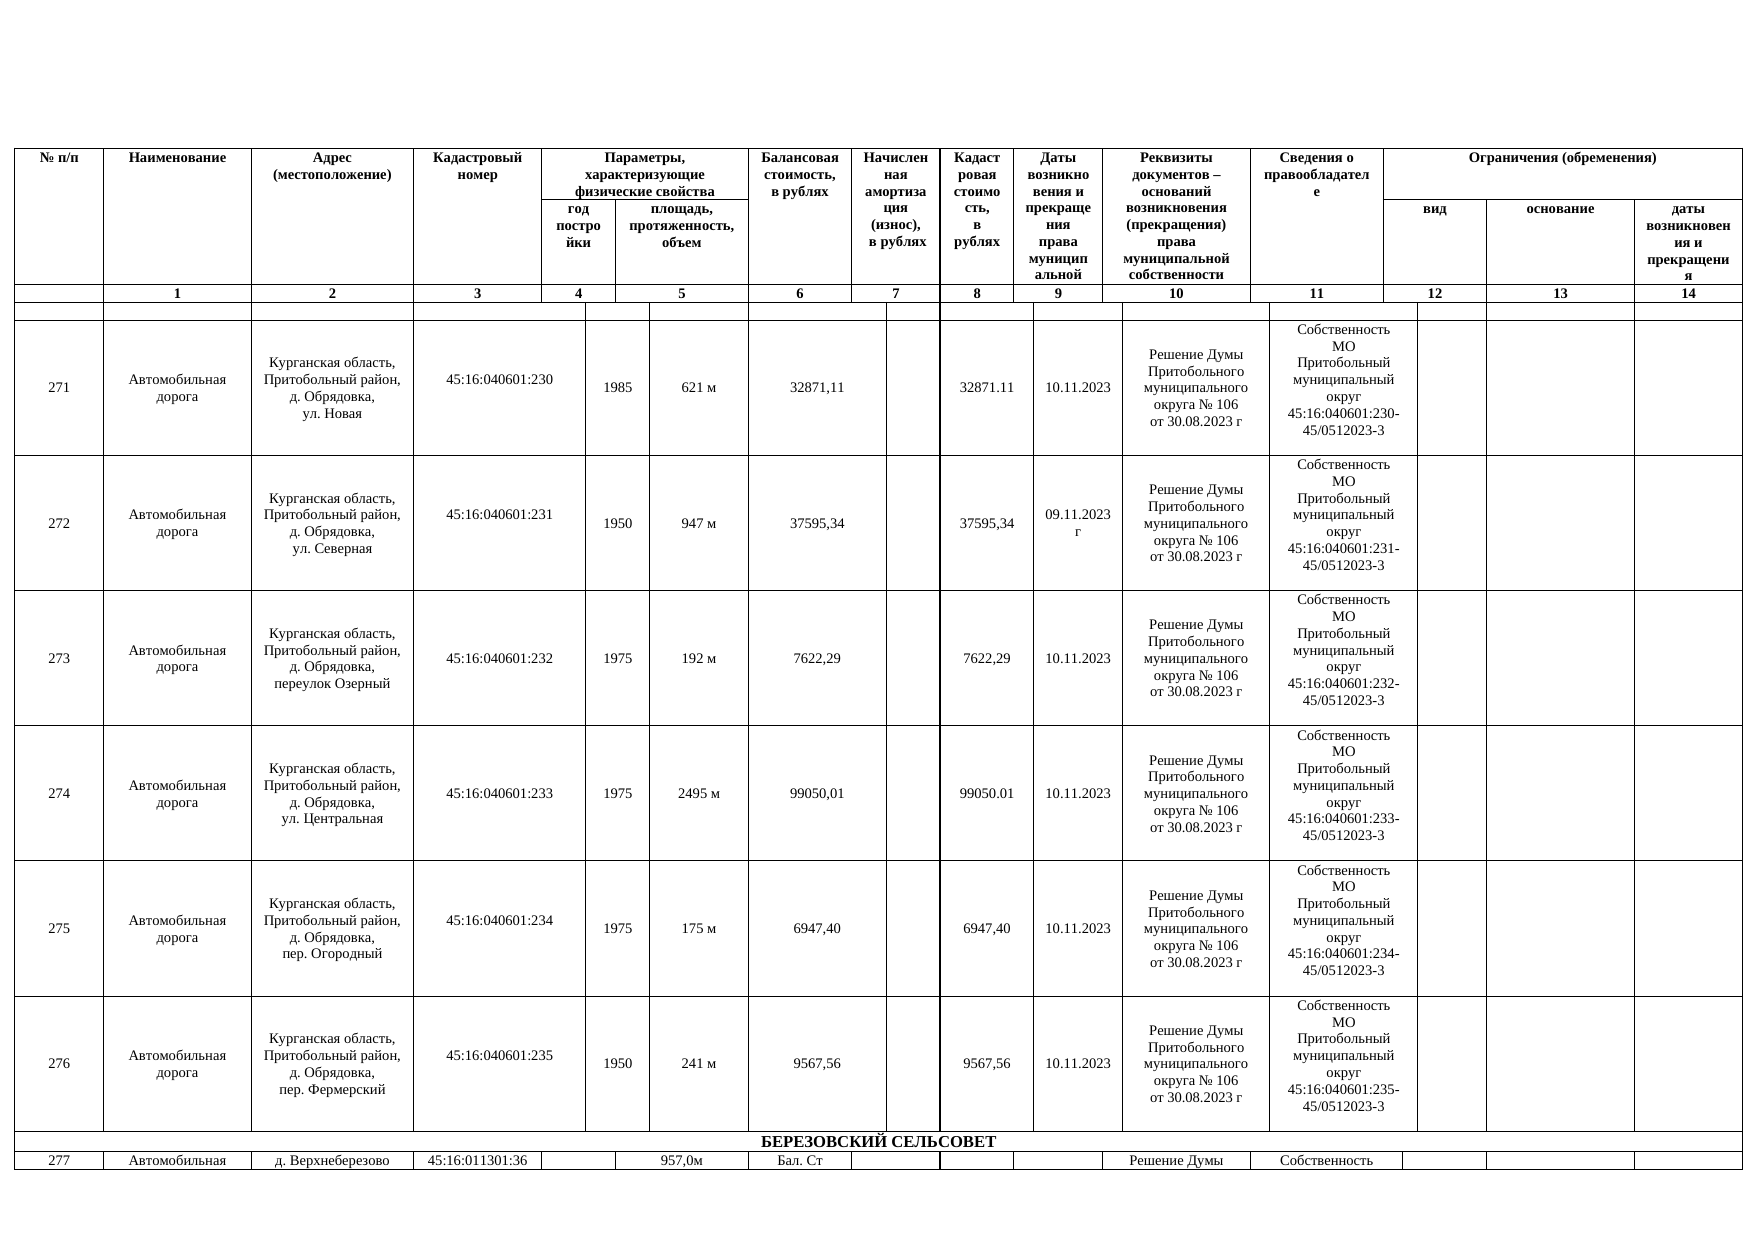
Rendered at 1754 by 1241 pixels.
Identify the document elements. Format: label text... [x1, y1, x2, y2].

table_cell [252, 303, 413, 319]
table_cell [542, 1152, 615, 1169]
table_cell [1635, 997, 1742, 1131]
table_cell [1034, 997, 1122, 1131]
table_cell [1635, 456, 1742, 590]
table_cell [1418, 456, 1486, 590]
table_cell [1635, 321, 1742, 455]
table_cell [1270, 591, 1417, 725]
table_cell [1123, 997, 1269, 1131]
table_cell 4 [542, 285, 615, 302]
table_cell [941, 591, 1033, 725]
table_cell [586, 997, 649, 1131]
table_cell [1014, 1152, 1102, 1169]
table_cell 1 [104, 285, 251, 302]
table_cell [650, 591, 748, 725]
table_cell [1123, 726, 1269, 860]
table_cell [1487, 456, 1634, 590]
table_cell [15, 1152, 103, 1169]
table_cell 6 [749, 285, 851, 302]
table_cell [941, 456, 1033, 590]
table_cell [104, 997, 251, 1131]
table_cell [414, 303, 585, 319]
table_cell 3 [414, 285, 541, 302]
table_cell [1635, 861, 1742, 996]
table_cell площадь, протяженность, объем [616, 200, 748, 284]
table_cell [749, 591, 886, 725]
table_cell 13 [1487, 285, 1634, 302]
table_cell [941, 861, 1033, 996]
table_header Кадастровый номер [414, 149, 541, 284]
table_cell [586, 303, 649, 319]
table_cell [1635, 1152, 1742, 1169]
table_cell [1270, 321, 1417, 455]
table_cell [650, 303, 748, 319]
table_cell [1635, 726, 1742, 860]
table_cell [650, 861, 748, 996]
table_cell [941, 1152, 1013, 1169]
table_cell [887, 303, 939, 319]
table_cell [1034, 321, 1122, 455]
table_cell [15, 285, 103, 302]
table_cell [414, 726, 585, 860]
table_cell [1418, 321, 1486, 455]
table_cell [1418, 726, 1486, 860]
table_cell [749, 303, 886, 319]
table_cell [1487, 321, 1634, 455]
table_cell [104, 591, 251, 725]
table_cell 7 [852, 285, 939, 302]
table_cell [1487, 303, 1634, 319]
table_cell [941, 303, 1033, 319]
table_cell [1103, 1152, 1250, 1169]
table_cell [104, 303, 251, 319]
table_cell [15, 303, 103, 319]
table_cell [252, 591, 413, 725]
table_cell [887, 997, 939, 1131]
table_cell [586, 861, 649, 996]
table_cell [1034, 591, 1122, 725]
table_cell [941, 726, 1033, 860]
table_header Даты возникновения и прекращения права муниципальной собственности [1014, 149, 1102, 284]
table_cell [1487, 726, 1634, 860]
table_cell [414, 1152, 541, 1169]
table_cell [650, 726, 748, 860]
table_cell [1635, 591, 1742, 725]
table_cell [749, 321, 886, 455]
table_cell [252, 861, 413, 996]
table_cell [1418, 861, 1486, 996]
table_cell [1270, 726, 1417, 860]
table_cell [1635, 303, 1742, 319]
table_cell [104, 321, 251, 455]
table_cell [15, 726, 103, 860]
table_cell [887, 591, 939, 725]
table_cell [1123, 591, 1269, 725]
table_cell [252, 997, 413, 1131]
table_header Ограничения (обременения) [1384, 149, 1742, 199]
table_cell 5 [616, 285, 748, 302]
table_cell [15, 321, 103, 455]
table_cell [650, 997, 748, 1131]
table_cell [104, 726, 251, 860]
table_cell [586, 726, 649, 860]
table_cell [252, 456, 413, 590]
table_header Сведения о правообладателе [1251, 149, 1383, 284]
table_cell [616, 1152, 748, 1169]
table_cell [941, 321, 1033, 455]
table_header Начисленная амортизация (износ), в рублях [852, 149, 939, 284]
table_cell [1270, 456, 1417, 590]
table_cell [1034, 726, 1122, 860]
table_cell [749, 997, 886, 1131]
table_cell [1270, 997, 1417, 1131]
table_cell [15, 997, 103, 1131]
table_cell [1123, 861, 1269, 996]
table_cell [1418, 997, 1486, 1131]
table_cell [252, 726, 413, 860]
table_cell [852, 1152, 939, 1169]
table_cell вид [1384, 200, 1486, 284]
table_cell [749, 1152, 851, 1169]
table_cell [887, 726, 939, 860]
table_cell 9 [1014, 285, 1102, 302]
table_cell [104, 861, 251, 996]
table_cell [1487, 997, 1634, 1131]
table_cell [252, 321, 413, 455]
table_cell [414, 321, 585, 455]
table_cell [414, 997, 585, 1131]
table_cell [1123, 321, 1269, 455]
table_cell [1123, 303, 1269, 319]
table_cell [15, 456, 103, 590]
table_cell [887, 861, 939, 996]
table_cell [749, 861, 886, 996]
table_cell год постройки [542, 200, 615, 284]
table_cell 8 [941, 285, 1013, 302]
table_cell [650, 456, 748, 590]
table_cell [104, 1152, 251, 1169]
table_cell основание [1487, 200, 1634, 284]
table_header Адрес (местоположение) [252, 149, 413, 284]
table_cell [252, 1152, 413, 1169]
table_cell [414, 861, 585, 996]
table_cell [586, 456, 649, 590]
table_header Реквизиты документов – оснований возникновения (прекращения) права муниципальной собственности [1103, 149, 1250, 284]
table_header № п/п [15, 149, 103, 284]
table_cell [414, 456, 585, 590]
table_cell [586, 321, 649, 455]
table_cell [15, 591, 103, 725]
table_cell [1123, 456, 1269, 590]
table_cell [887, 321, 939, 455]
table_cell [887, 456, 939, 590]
table_header Кадастровая стоимость, в рублях [941, 149, 1013, 284]
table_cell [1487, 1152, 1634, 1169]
table_cell 2 [252, 285, 413, 302]
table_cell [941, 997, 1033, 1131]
table_cell 12 [1384, 285, 1486, 302]
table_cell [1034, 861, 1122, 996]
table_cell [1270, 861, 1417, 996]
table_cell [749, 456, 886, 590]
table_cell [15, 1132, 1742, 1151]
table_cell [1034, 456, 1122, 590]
table_cell 11 [1251, 285, 1383, 302]
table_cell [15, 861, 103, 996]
table_header Балансовая стоимость, в рублях [749, 149, 851, 284]
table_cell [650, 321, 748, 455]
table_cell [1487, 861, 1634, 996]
table_header Параметры, характеризующие физические свойства [542, 149, 748, 199]
table_cell даты возникновения и прекращения [1635, 200, 1742, 284]
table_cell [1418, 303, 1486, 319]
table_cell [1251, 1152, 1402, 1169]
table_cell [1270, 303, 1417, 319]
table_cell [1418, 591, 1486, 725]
table_header Наименование [104, 149, 251, 284]
table_cell 14 [1635, 285, 1742, 302]
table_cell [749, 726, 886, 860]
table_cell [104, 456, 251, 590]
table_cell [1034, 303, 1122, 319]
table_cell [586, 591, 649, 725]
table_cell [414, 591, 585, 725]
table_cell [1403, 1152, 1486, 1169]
table_cell 10 [1103, 285, 1250, 302]
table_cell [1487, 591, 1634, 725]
